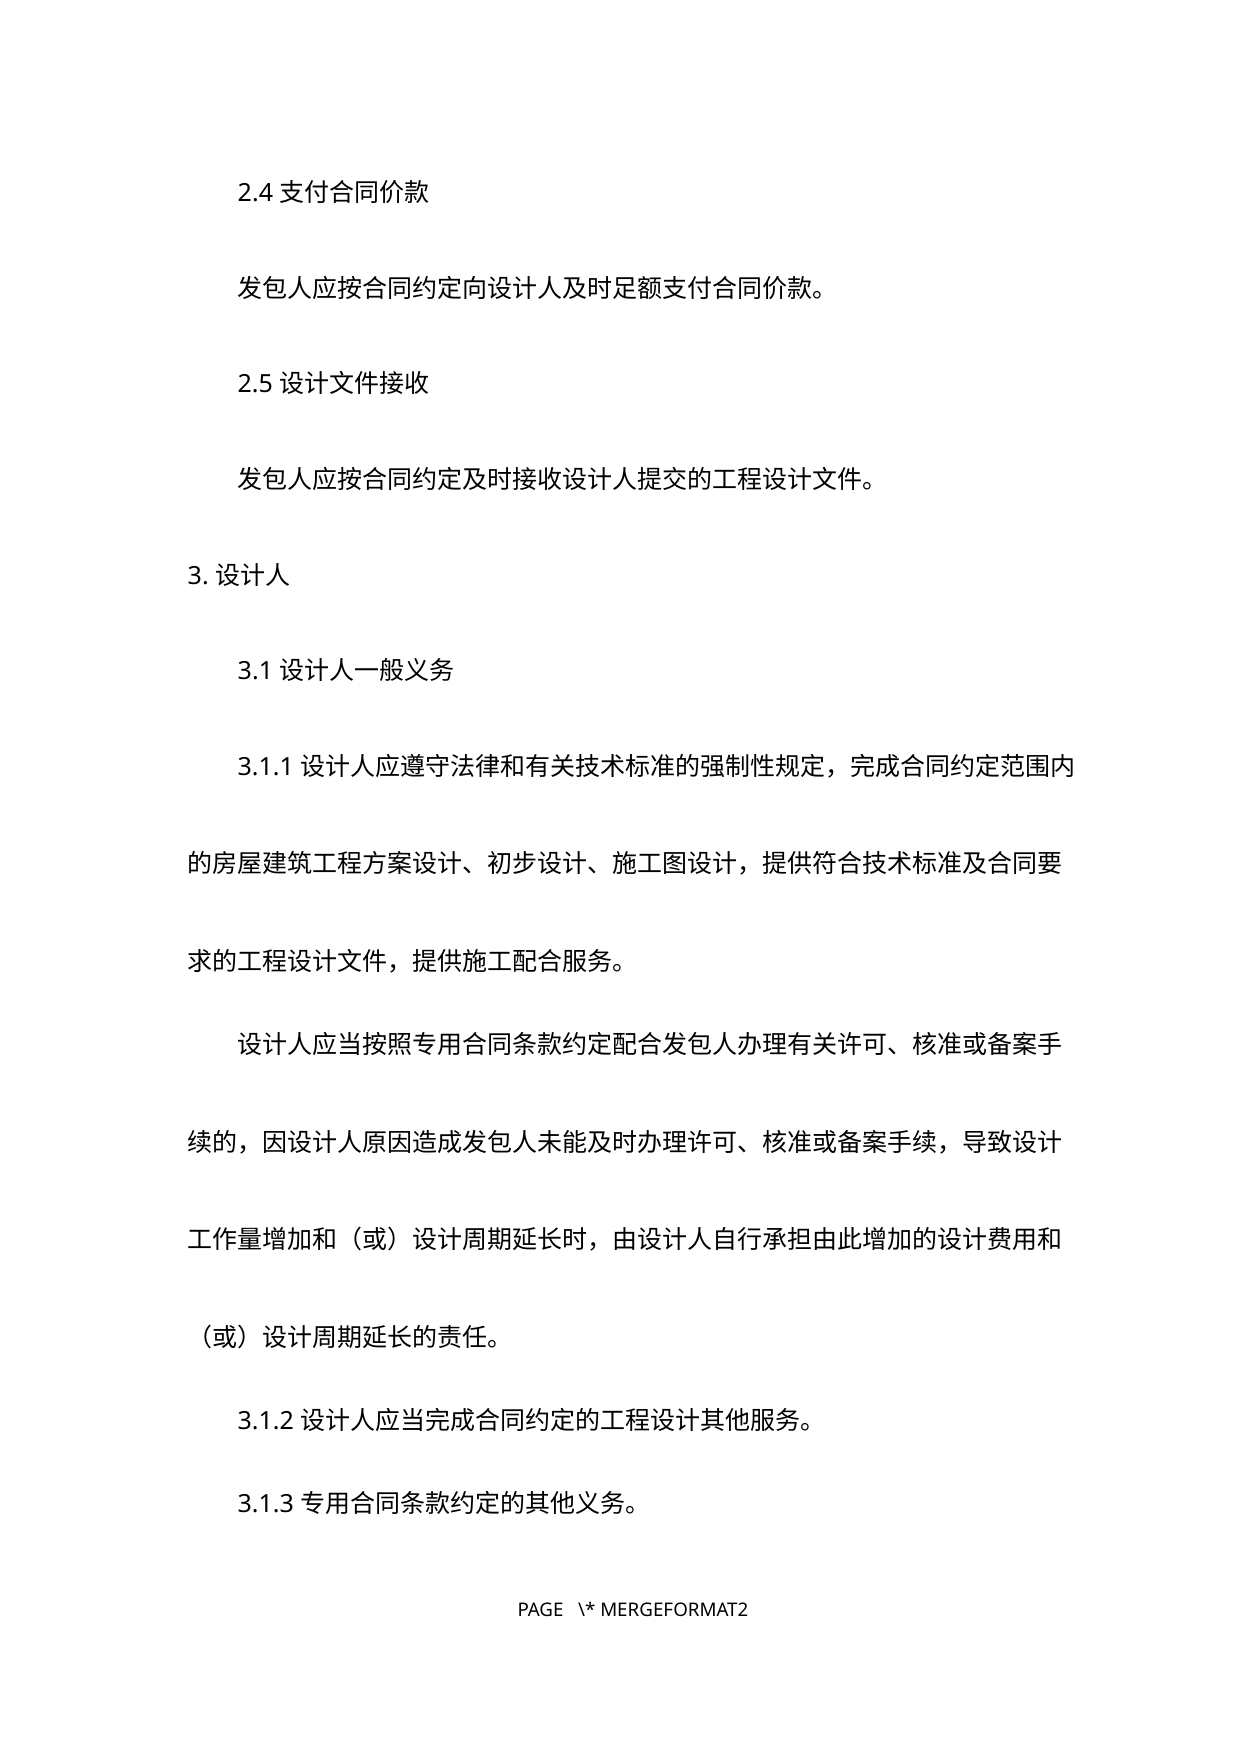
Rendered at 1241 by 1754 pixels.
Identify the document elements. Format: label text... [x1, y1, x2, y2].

text 发包人应按合同约定及时接收设计人提交的工程设计文件。 [187, 445, 1078, 510]
subtitle 2.5 设计文件接收 [187, 349, 1078, 414]
subtitle 3.1 设计人一般义务 [187, 636, 1078, 701]
text 3.1.3 专用合同条款约定的其他义务。 [187, 1469, 1078, 1534]
text 3.1.2 设计人应当完成合同约定的工程设计其他服务。 [187, 1386, 1078, 1451]
text 3.1.1 设计人应遵守法律和有关技术标准的强制性规定，完成合同约定范围内的房屋建筑工程方案设计、初步设计、施工图设计，提供符合技术标准及合同要求的工程设计文件，提供施工配合服务。 [187, 732, 1078, 992]
text 设计人应当按照专用合同条款约定配合发包人办理有关许可、核准或备案手续的，因设计人原因造成发包人未能及时办理许可、核准或备案手续，导致设计工作量增加和（或）设计周期延长时，由设计人自行承担由此增加的设计费用和（或）设计周期延长的责任。 [187, 1010, 1078, 1368]
subtitle 3. 设计人 [187, 541, 1078, 606]
text 发包人应按合同约定向设计人及时足额支付合同价款。 [187, 254, 1078, 319]
subtitle 2.4 支付合同价款 [187, 158, 1078, 223]
